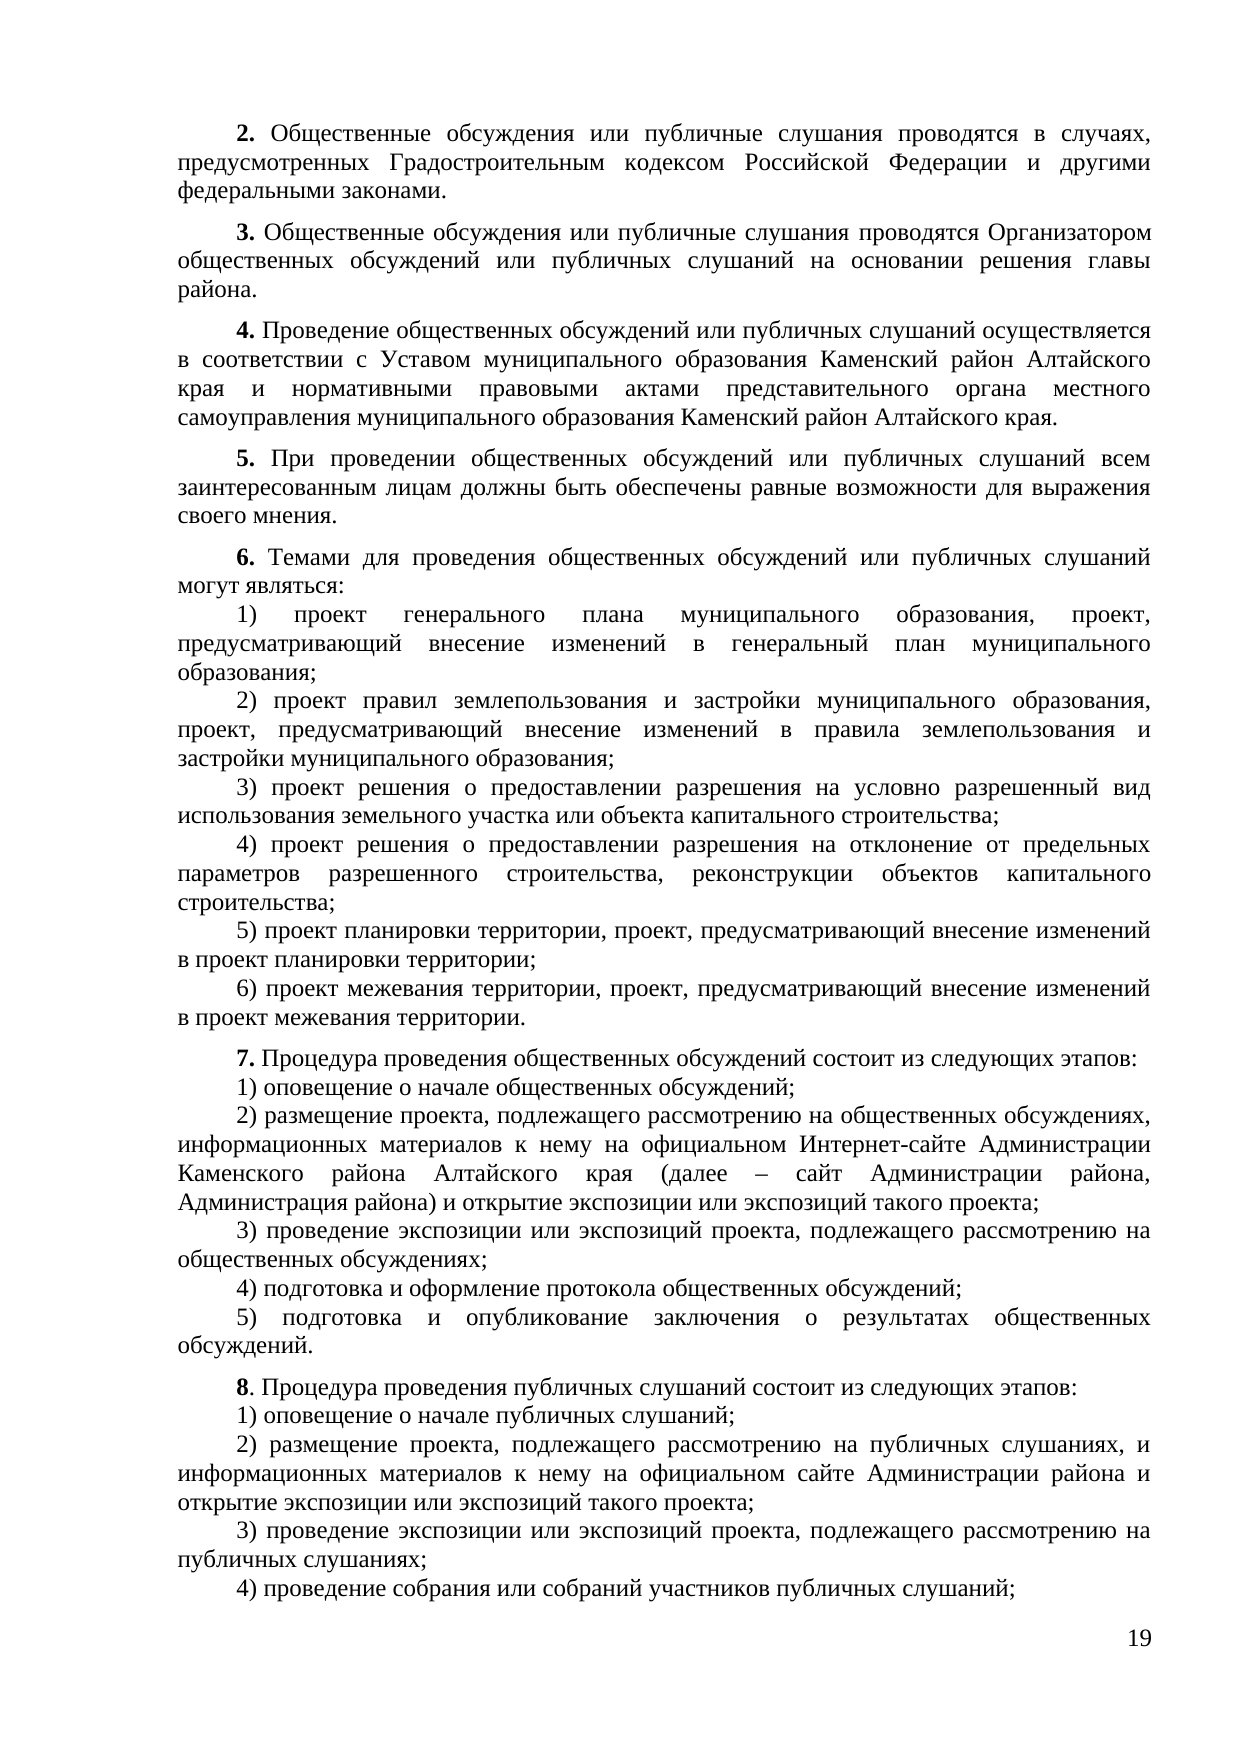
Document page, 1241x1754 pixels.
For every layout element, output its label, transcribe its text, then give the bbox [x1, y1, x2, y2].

text 3) проект решения о предоставлении разрешения на условно разрешенный вид использования земельного участка или объекта капитального строительства; [177, 772, 1152, 829]
text 5. При проведении общественных обсуждений или публичных слушаний всем заинтересованным лицам должны быть обеспечены равные возможности для выражения своего мнения. [177, 443, 1152, 529]
text 4) проект решения о предоставлении разрешения на отклонение от предельных параметров разрешенного строительства, реконструкции объектов капитального строительства; [177, 829, 1152, 916]
text 2. Общественные обсуждения или публичные слушания проводятся в случаях, предусмотренных Градостроительным кодексом Российской Федерации и другими федеральными законами. [177, 118, 1152, 204]
text 5) подготовка и опубликование заключения о результатах общественных обсуждений. [177, 1302, 1152, 1359]
text 3) проведение экспозиции или экспозиций проекта, подлежащего рассмотрению на общественных обсуждениях; [177, 1216, 1152, 1273]
text 6. Темами для проведения общественных обсуждений или публичных слушаний могут являться: [177, 542, 1152, 599]
text 8. Процедура проведения публичных слушаний состоит из следующих этапов: [177, 1372, 1152, 1401]
text 4) проведение собрания или собраний участников публичных слушаний; [177, 1573, 1152, 1602]
text 1) проект генерального плана муниципального образования, проект, предусматривающий внесение изменений в генеральный план муниципального образования; [177, 599, 1152, 686]
text 7. Процедура проведения общественных обсуждений состоит из следующих этапов: [177, 1043, 1152, 1072]
text 6) проект межевания территории, проект, предусматривающий внесение изменений в проект межевания территории. [177, 973, 1152, 1031]
text 3. Общественные обсуждения или публичные слушания проводятся Организатором общественных обсуждений или публичных слушаний на основании решения главы района. [177, 217, 1152, 303]
text 3) проведение экспозиции или экспозиций проекта, подлежащего рассмотрению на публичных слушаниях; [177, 1516, 1152, 1573]
text 4) подготовка и оформление протокола общественных обсуждений; [177, 1273, 1152, 1302]
text 1) оповещение о начале публичных слушаний; [177, 1401, 1152, 1429]
text 4. Проведение общественных обсуждений или публичных слушаний осуществляется в соответствии с Уставом муниципального образования Каменский район Алтайского края и нормативными правовыми актами представительного органа местного самоуправления муниципального образования Каменский район Алтайского края. [177, 316, 1152, 431]
text 1) оповещение о начале общественных обсуждений; [177, 1072, 1152, 1101]
text 2) размещение проекта, подлежащего рассмотрению на общественных обсуждениях, информационных материалов к нему на официальном Интернет-сайте Администрации Каменского района Алтайского края (далее – сайт Администрации района, Администрация района) и открытие экспозиции или экспозиций такого проекта; [177, 1101, 1152, 1216]
text 2) размещение проекта, подлежащего рассмотрению на публичных слушаниях, и информационных материалов к нему на официальном сайте Администрации района и открытие экспозиции или экспозиций такого проекта; [177, 1429, 1152, 1516]
text 5) проект планировки территории, проект, предусматривающий внесение изменений в проект планировки территории; [177, 916, 1152, 973]
text 2) проект правил землепользования и застройки муниципального образования, проект, предусматривающий внесение изменений в правила землепользования и застройки муниципального образования; [177, 686, 1152, 772]
